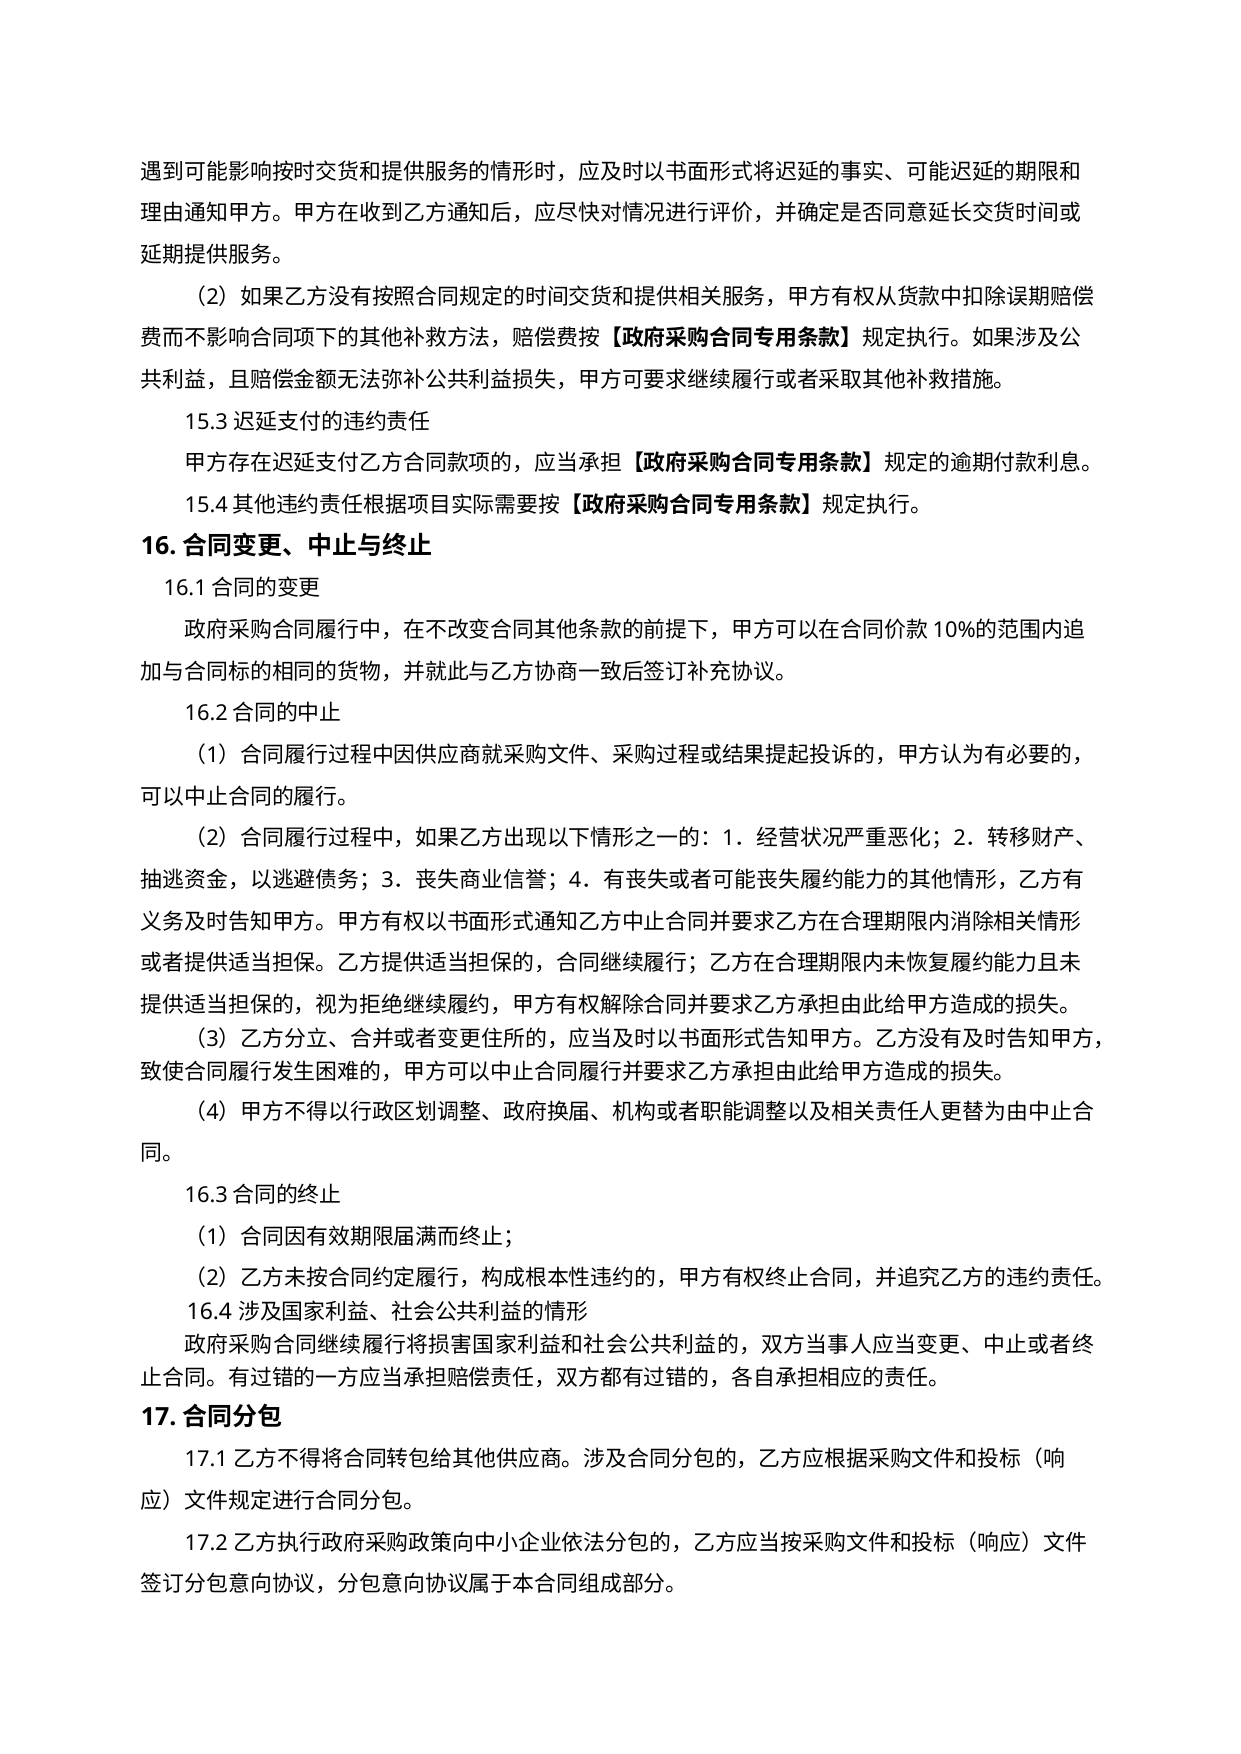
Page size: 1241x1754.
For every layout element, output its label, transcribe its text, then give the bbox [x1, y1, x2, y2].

text （4）甲方不得以行政区划调整、政府换届、机构或者职能调整以及相关责任人更替为由中止合同。 [141, 1086, 1094, 1169]
text 政府采购合同继续履行将损害国家利益和社会公共利益的，双方当事人应当变更、中止或者终止合同。有过错的一方应当承担赔偿责任，双方都有过错的，各自承担相应的责任。 [141, 1327, 1094, 1392]
text 17. 合同分包 [141, 1392, 1094, 1433]
text 甲方存在迟延支付乙方合同款项的，应当承担【政府采购合同专用条款】规定的逾期付款利息。 [141, 437, 1094, 479]
text 17.1 乙方不得将合同转包给其他供应商。涉及合同分包的，乙方应根据采购文件和投标（响应）文件规定进行合同分包。 [141, 1433, 1094, 1517]
text 16.1合同的变更 [141, 562, 1094, 604]
text 16.3合同的终止 [141, 1169, 1094, 1211]
text 15.3 迟延支付的违约责任 [141, 396, 1094, 437]
list 合同变更、中止与终止 [141, 521, 1094, 562]
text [141, 146, 1094, 271]
text （2）乙方未按合同约定履行，构成根本性违约的，甲方有权终止合同，并追究乙方的违约责任。 [141, 1252, 1094, 1294]
text 政府采购合同履行中，在不改变合同其他条款的前提下，甲方可以在合同价款10%的范围内追加与合同标的相同的货物，并就此与乙方协商一致后签订补充协议。 [141, 604, 1094, 687]
text （2）合同履行过程中，如果乙方出现以下情形之一的：1．经营状况严重恶化；2．转移财产、抽逃资金，以逃避债务；3．丧失商业信誉；4．有丧失或者可能丧失履约能力的其他情形，乙方有义务及时告知甲方。甲方有权以书面形式通知乙方中止合同并要求乙方在合理期限内消除相关情形或者提供适当担保。乙方提供适当担保的，合同继续履行；乙方在合理期限内未恢复履约能力且未提供适当担保的，视为拒绝继续履约，甲方有权解除合同并要求乙方承担由此给甲方造成的损失。 [141, 812, 1094, 1021]
text （1）合同履行过程中因供应商就采购文件、采购过程或结果提起投诉的，甲方认为有必要的，可以中止合同的履行。 [141, 729, 1094, 812]
text （3）乙方分立、合并或者变更住所的，应当及时以书面形式告知甲方。乙方没有及时告知甲方，致使合同履行发生困难的，甲方可以中止合同履行并要求乙方承担由此给甲方造成的损失。 [141, 1021, 1094, 1086]
text 15.4其他违约责任根据项目实际需要按【政府采购合同专用条款】规定执行。 [141, 479, 1094, 521]
text 16.4 涉及国家利益、社会公共利益的情形 [141, 1294, 1094, 1327]
text （2）如果乙方没有按照合同规定的时间交货和提供相关服务，甲方有权从货款中扣除误期赔偿费而不影响合同项下的其他补救方法，赔偿费按【政府采购合同专用条款】规定执行。如果涉及公共利益，且赔偿金额无法弥补公共利益损失，甲方可要求继续履行或者采取其他补救措施。 [141, 271, 1094, 396]
text 16.2合同的中止 [141, 687, 1094, 729]
text （1）合同因有效期限届满而终止； [141, 1211, 1094, 1252]
text 17.2 乙方执行政府采购政策向中小企业依法分包的，乙方应当按采购文件和投标（响应）文件签订分包意向协议，分包意向协议属于本合同组成部分。 [141, 1517, 1094, 1600]
